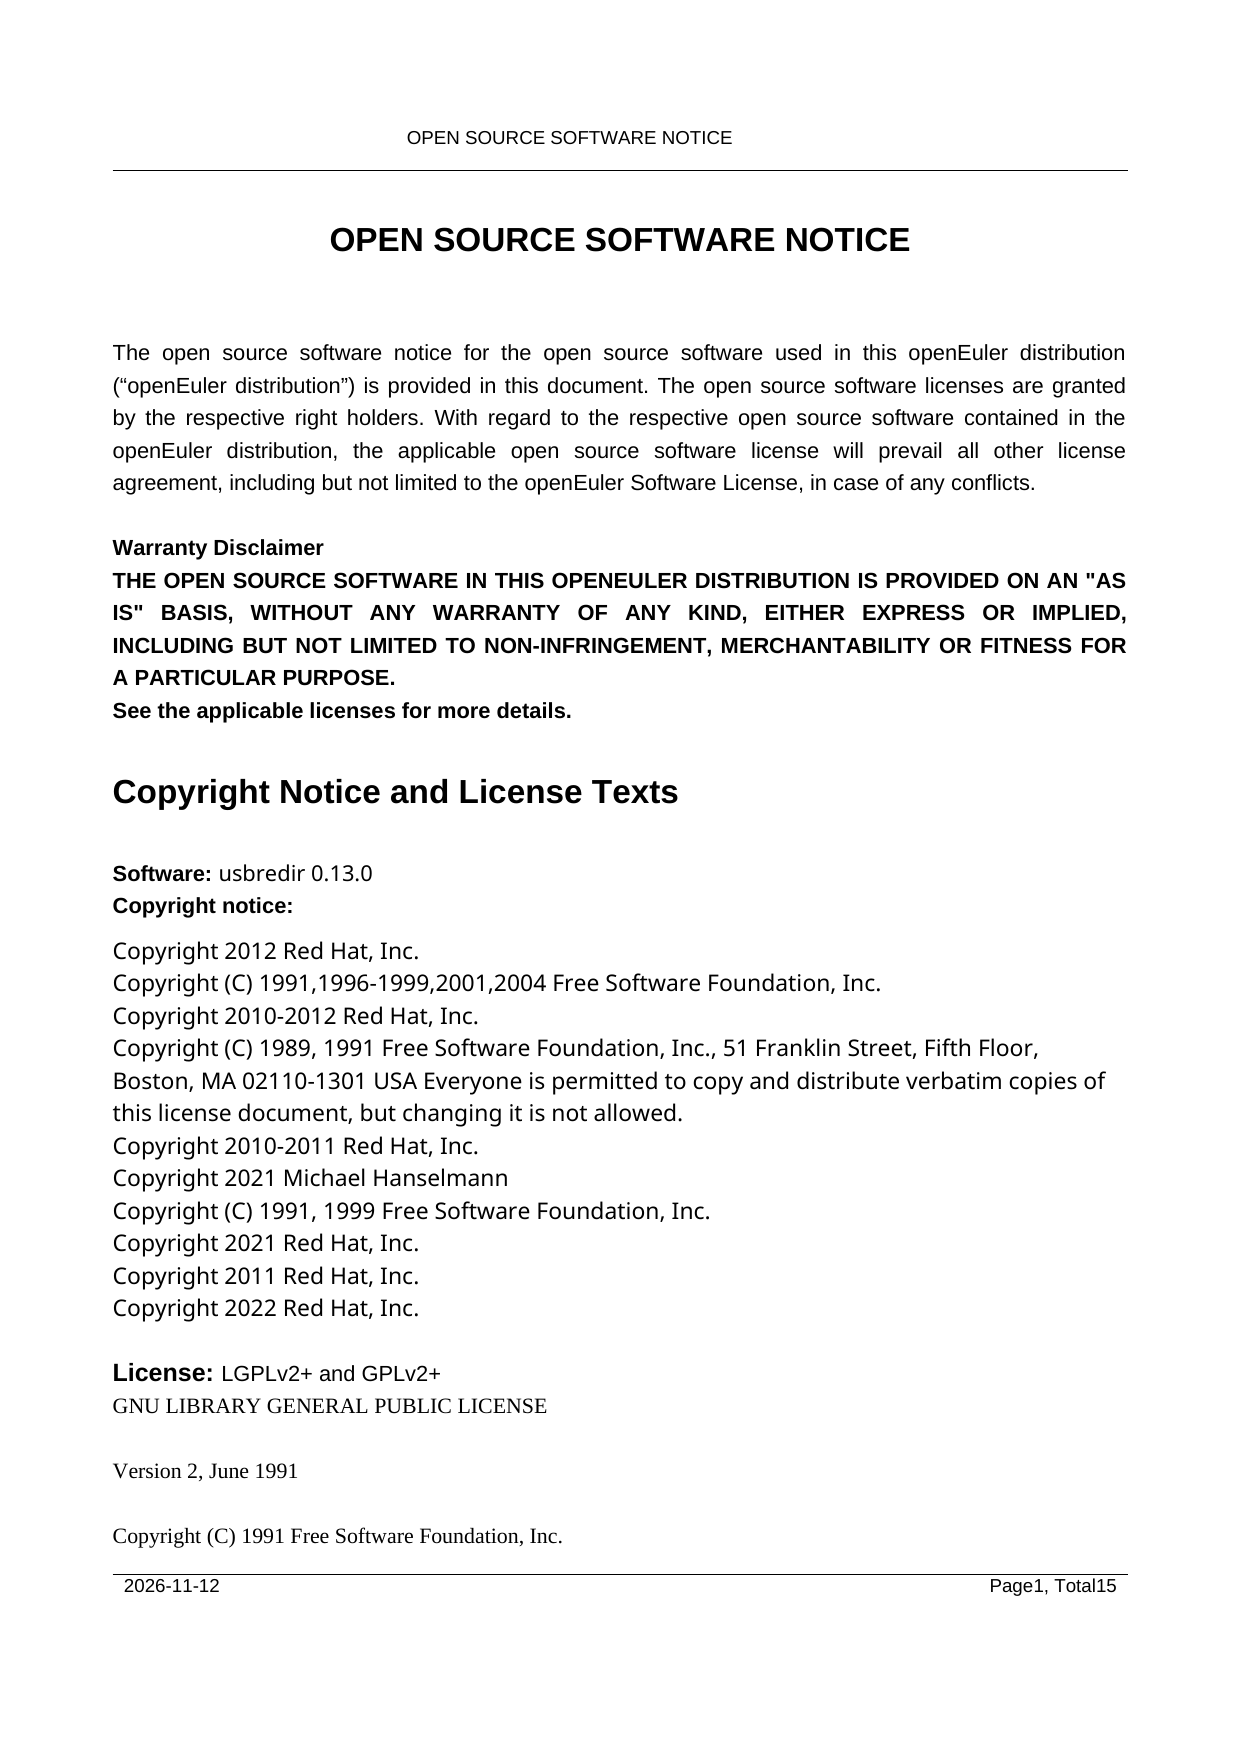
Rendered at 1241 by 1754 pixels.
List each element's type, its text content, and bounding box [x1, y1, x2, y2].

text Copyright 2012 Red Hat, Inc. Copyright (C) 1991,1996-1999,2001,2004 Free Software Foundation, Inc. Copyright 2010-2012 Red Hat, Inc. Copyright (C) 1989, 1991 Free Software Foundation, Inc., 51 Franklin Street, Fifth Floor, Boston, MA 02110-1301 USA Everyone is permitted to copy and distribute verbatim copies of this license document, but changing it is not allowed. Copyright 2010-2011 Red Hat, Inc. Copyright 2021 Michael Hanselmann Copyright (C) 1991, 1999 Free Software Foundation, Inc. Copyright 2021 Red Hat, Inc. Copyright 2011 Red Hat, Inc. Copyright 2022 Red Hat, Inc. [112, 934, 1128, 1356]
title Software: usbredir 0.13.0 [112, 856, 1128, 889]
text OPEN SOURCE SOFTWARE NOTICE [112, 206, 1128, 271]
text License: LGPLv2+ and GPLv2+ [112, 1356, 1128, 1389]
text THE OPEN SOURCE SOFTWARE IN THIS OPENEULER DISTRIBUTION IS PROVIDED ON AN "AS IS" BASIS, WITHOUT ANY WARRANTY OF ANY KIND, EITHER EXPRESS OR IMPLIED, INCLUDING BUT NOT LIMITED TO NON-INFRINGEMENT, MERCHANTABILITY OR FITNESS FOR A PARTICULAR PURPOSE. See the applicable licenses for more details. [112, 564, 1128, 726]
text The open source software notice for the open source software used in this openEuler distribution (“openEuler distribution”) is provided in this document. The open source software licenses are granted by the respective right holders. With regard to the respective open source software contained in the openEuler distribution, the applicable open source software license will prevail all other license agreement, including but not limited to the openEuler Software License, in case of any conflicts. [112, 336, 1128, 499]
text Warranty Disclaimer [112, 531, 1128, 564]
text Copyright Notice and License Texts [112, 759, 1128, 824]
text Copyright notice: [112, 889, 1128, 921]
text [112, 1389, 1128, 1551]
